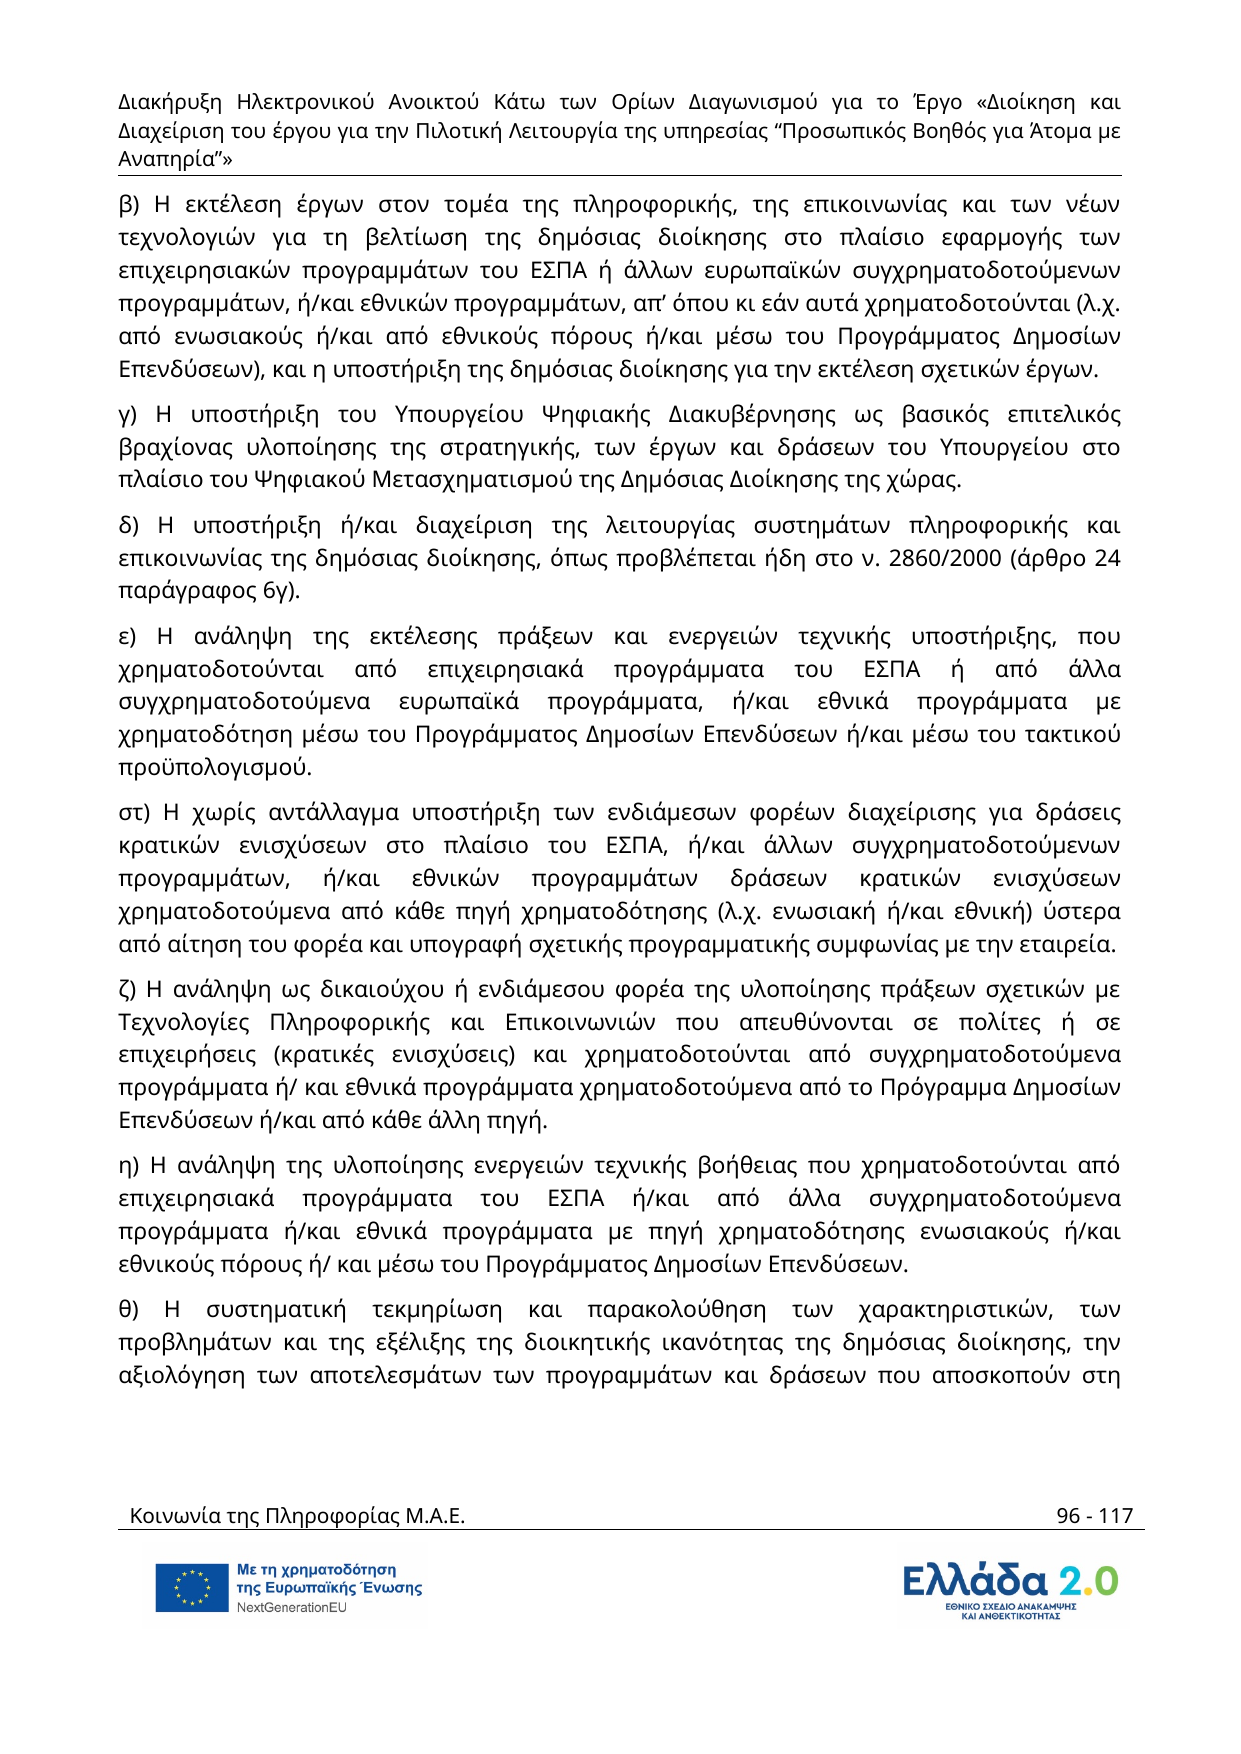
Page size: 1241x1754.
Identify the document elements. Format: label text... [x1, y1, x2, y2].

text γ) Η υποστήριξη του Υπουργείου Ψηφιακής Διακυβέρνησης ως βασικός επιτελικός βραχίονας υλοποίησης της στρατηγικής, των έργων και δράσεων του Υπουργείου στο πλαίσιο του Ψηφιακού Μετασχηματισμού της Δημόσιας Διοίκησης της χώρας. [118, 398, 1122, 495]
text η) Η ανάληψη της υλοποίησης ενεργειών τεχνικής βοήθειας που χρηματοδοτούνται από επιχειρησιακά προγράμματα του ΕΣΠΑ ή/και από άλλα συγχρηματοδοτούμενα προγράμματα ή/και εθνικά προγράμματα με πηγή χρηματοδότησης ενωσιακούς ή/και εθνικούς πόρους ή/ και μέσω του Προγράμματος Δημοσίων Επενδύσεων. [118, 1149, 1122, 1279]
text β) Η εκτέλεση έργων στον τομέα της πληροφορικής, της επικοινωνίας και των νέων τεχνολογιών για τη βελτίωση της δημόσιας διοίκησης στο πλαίσιο εφαρμογής των επιχειρησιακών προγραμμάτων του ΕΣΠΑ ή άλλων ευρωπαϊκών συγχρηματοδοτούμενων προγραμμάτων, ή/και εθνικών προγραμμάτων, απ’ όπου κι εάν αυτά χρηματοδοτούνται (λ.χ. από ενωσιακούς ή/και από εθνικούς πόρους ή/και μέσω του Προγράμματος Δημοσίων Επενδύσεων), και η υποστήριξη της δημόσιας διοίκησης για την εκτέλεση σχετικών έργων. [118, 188, 1122, 384]
text ζ) Η ανάληψη ως δικαιούχου ή ενδιάμεσου φορέα της υλοποίησης πράξεων σχετικών με Τεχνολογίες Πληροφορικής και Επικοινωνιών που απευθύνονται σε πολίτες ή σε επιχειρήσεις (κρατικές ενισχύσεις) και χρηματοδοτούνται από συγχρηματοδοτούμενα προγράμματα ή/ και εθνικά προγράμματα χρηματοδοτούμενα από το Πρόγραμμα Δημοσίων Επενδύσεων ή/και από κάθε άλλη πηγή. [118, 973, 1122, 1135]
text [118, 1293, 1122, 1390]
text στ) Η χωρίς αντάλλαγμα υποστήριξη των ενδιάμεσων φορέων διαχείρισης για δράσεις κρατικών ενισχύσεων στο πλαίσιο του ΕΣΠΑ, ή/και άλλων συγχρηματοδοτούμενων προγραμμάτων, ή/και εθνικών προγραμμάτων δράσεων κρατικών ενισχύσεων χρηματοδοτούμενα από κάθε πηγή χρηματοδότησης (λ.χ. ενωσιακή ή/και εθνική) ύστερα από αίτηση του φορέα και υπογραφή σχετικής προγραμματικής συμφωνίας με την εταιρεία. [118, 796, 1122, 959]
text ε) Η ανάληψη της εκτέλεσης πράξεων και ενεργειών τεχνικής υποστήριξης, που χρηματοδοτούνται από επιχειρησιακά προγράμματα του ΕΣΠΑ ή από άλλα συγχρηματοδοτούμενα ευρωπαϊκά προγράμματα, ή/και εθνικά προγράμματα με χρηματοδότηση μέσω του Προγράμματος Δημοσίων Επενδύσεων ή/και μέσω του τακτικού προϋπολογισμού. [118, 620, 1122, 782]
text δ) Η υποστήριξη ή/και διαχείριση της λειτουργίας συστημάτων πληροφορικής και επικοινωνίας της δημόσιας διοίκησης, όπως προβλέπεται ήδη στο ν. 2860/2000 (άρθρο 24 παράγραφος 6γ). [118, 509, 1122, 606]
